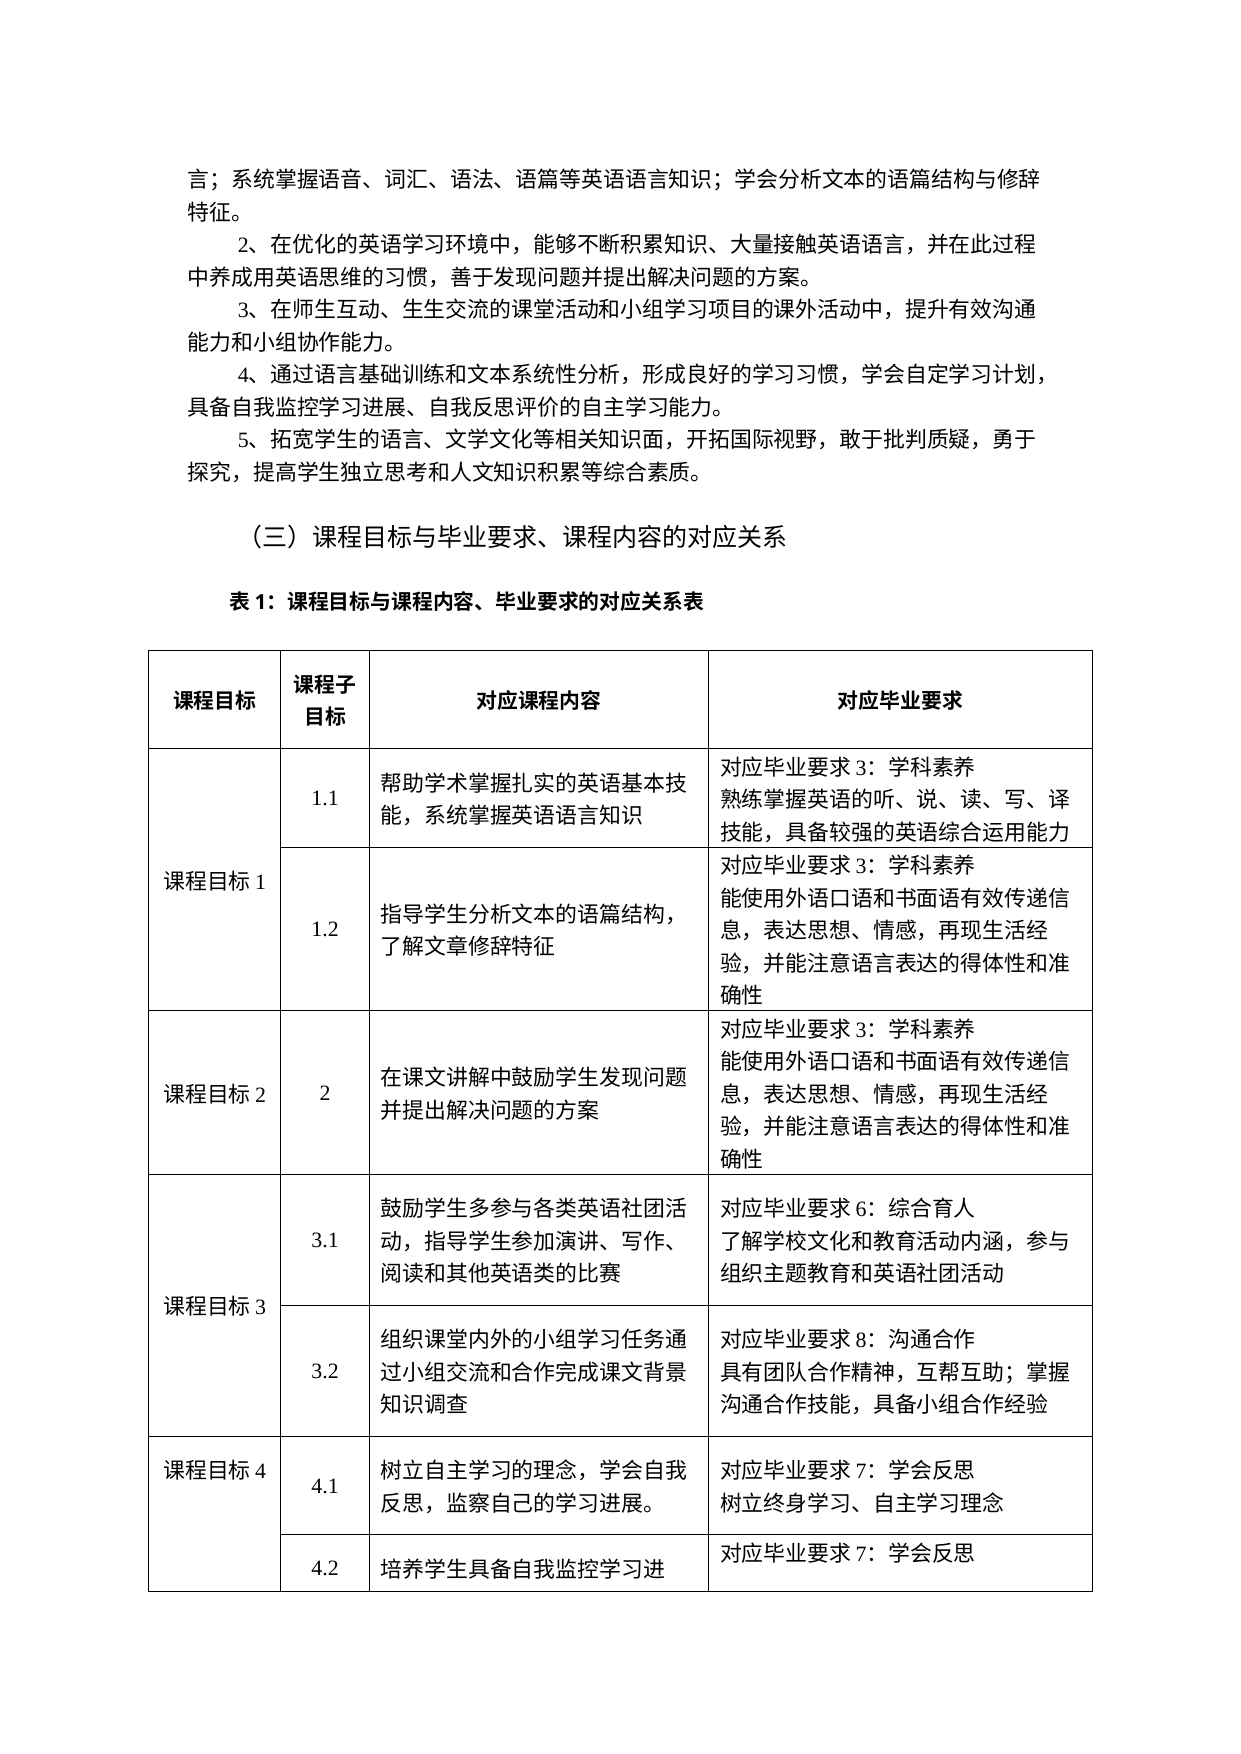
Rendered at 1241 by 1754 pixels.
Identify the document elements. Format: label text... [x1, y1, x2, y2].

table_cell 指导学生分析文本的语篇结构，了解文章修辞特征 [370, 848, 708, 1010]
table_cell 4.1 [281, 1437, 369, 1534]
text 3、在师生互动、生生交流的课堂活动和小组学习项目的课外活动中，提升有效沟通能力和小组协作能力。 [187, 292, 1053, 357]
table_header 对应毕业要求 [709, 651, 1092, 748]
table_cell 2 [281, 1011, 369, 1174]
table_cell 对应毕业要求7：学会反思 树立终身学习、自主学习理念 [709, 1437, 1092, 1534]
table_cell 对应毕业要求6：综合育人 了解学校文化和教育活动内涵，参与组织主题教育和英语社团活动 [709, 1175, 1092, 1305]
table_cell 对应毕业要求8：沟通合作 具有团队合作精神，互帮互助；掌握沟通合作技能，具备小组合作经验 [709, 1306, 1092, 1436]
table_cell 对应毕业要求3：学科素养 能使用外语口语和书面语有效传递信息，表达思想、情感，再现生活经验，并能注意语言表达的得体性和准确性 [709, 1011, 1092, 1174]
text 5、拓宽学生的语言、文学文化等相关知识面，开拓国际视野，敢于批判质疑，勇于探究，提高学生独立思考和人文知识积累等综合素质。 [187, 422, 1053, 487]
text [187, 162, 1053, 227]
text （三）课程目标与毕业要求、课程内容的对应关系 [187, 503, 1053, 568]
text 2、在优化的英语学习环境中，能够不断积累知识、大量接触英语语言，并在此过程中养成用英语思维的习惯，善于发现问题并提出解决问题的方案。 [187, 227, 1053, 292]
table_cell 课程目标3 [149, 1175, 280, 1436]
table_cell 3.1 [281, 1175, 369, 1305]
table_cell 组织课堂内外的小组学习任务通过小组交流和合作完成课文背景知识调查 [370, 1306, 708, 1436]
table_header 课程子目标 [281, 651, 369, 748]
table_cell 课程目标1 [149, 749, 280, 1010]
table_cell 鼓励学生多参与各类英语社团活动，指导学生参加演讲、写作、阅读和其他英语类的比赛 [370, 1175, 708, 1305]
table_cell 1.1 [281, 749, 369, 847]
table_cell 4.2 [281, 1535, 369, 1591]
table_cell 课程目标4 [149, 1437, 280, 1591]
table_cell 在课文讲解中鼓励学生发现问题并提出解决问题的方案 [370, 1011, 708, 1174]
table_cell 课程目标2 [149, 1011, 280, 1174]
table_cell 3.2 [281, 1306, 369, 1436]
text 4、通过语言基础训练和文本系统性分析，形成良好的学习习惯，学会自定学习计划，具备自我监控学习进展、自我反思评价的自主学习能力。 [187, 357, 1053, 422]
table_header 课程目标 [149, 651, 280, 748]
table_header 对应课程内容 [370, 651, 708, 748]
table_cell 1.2 [281, 848, 369, 1010]
text 表1：课程目标与课程内容、毕业要求的对应关系表 [187, 584, 1053, 617]
table_cell 树立自主学习的理念，学会自我反思，监察自己的学习进展。 [370, 1437, 708, 1534]
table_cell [370, 1535, 708, 1591]
table_cell 对应毕业要求3：学科素养 熟练掌握英语的听、说、读、写、译技能，具备较强的英语综合运用能力 [709, 749, 1092, 847]
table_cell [709, 1535, 1092, 1591]
table_cell 帮助学术掌握扎实的英语基本技能，系统掌握英语语言知识 [370, 749, 708, 847]
table_cell 对应毕业要求3：学科素养 能使用外语口语和书面语有效传递信息，表达思想、情感，再现生活经验，并能注意语言表达的得体性和准确性 [709, 848, 1092, 1010]
